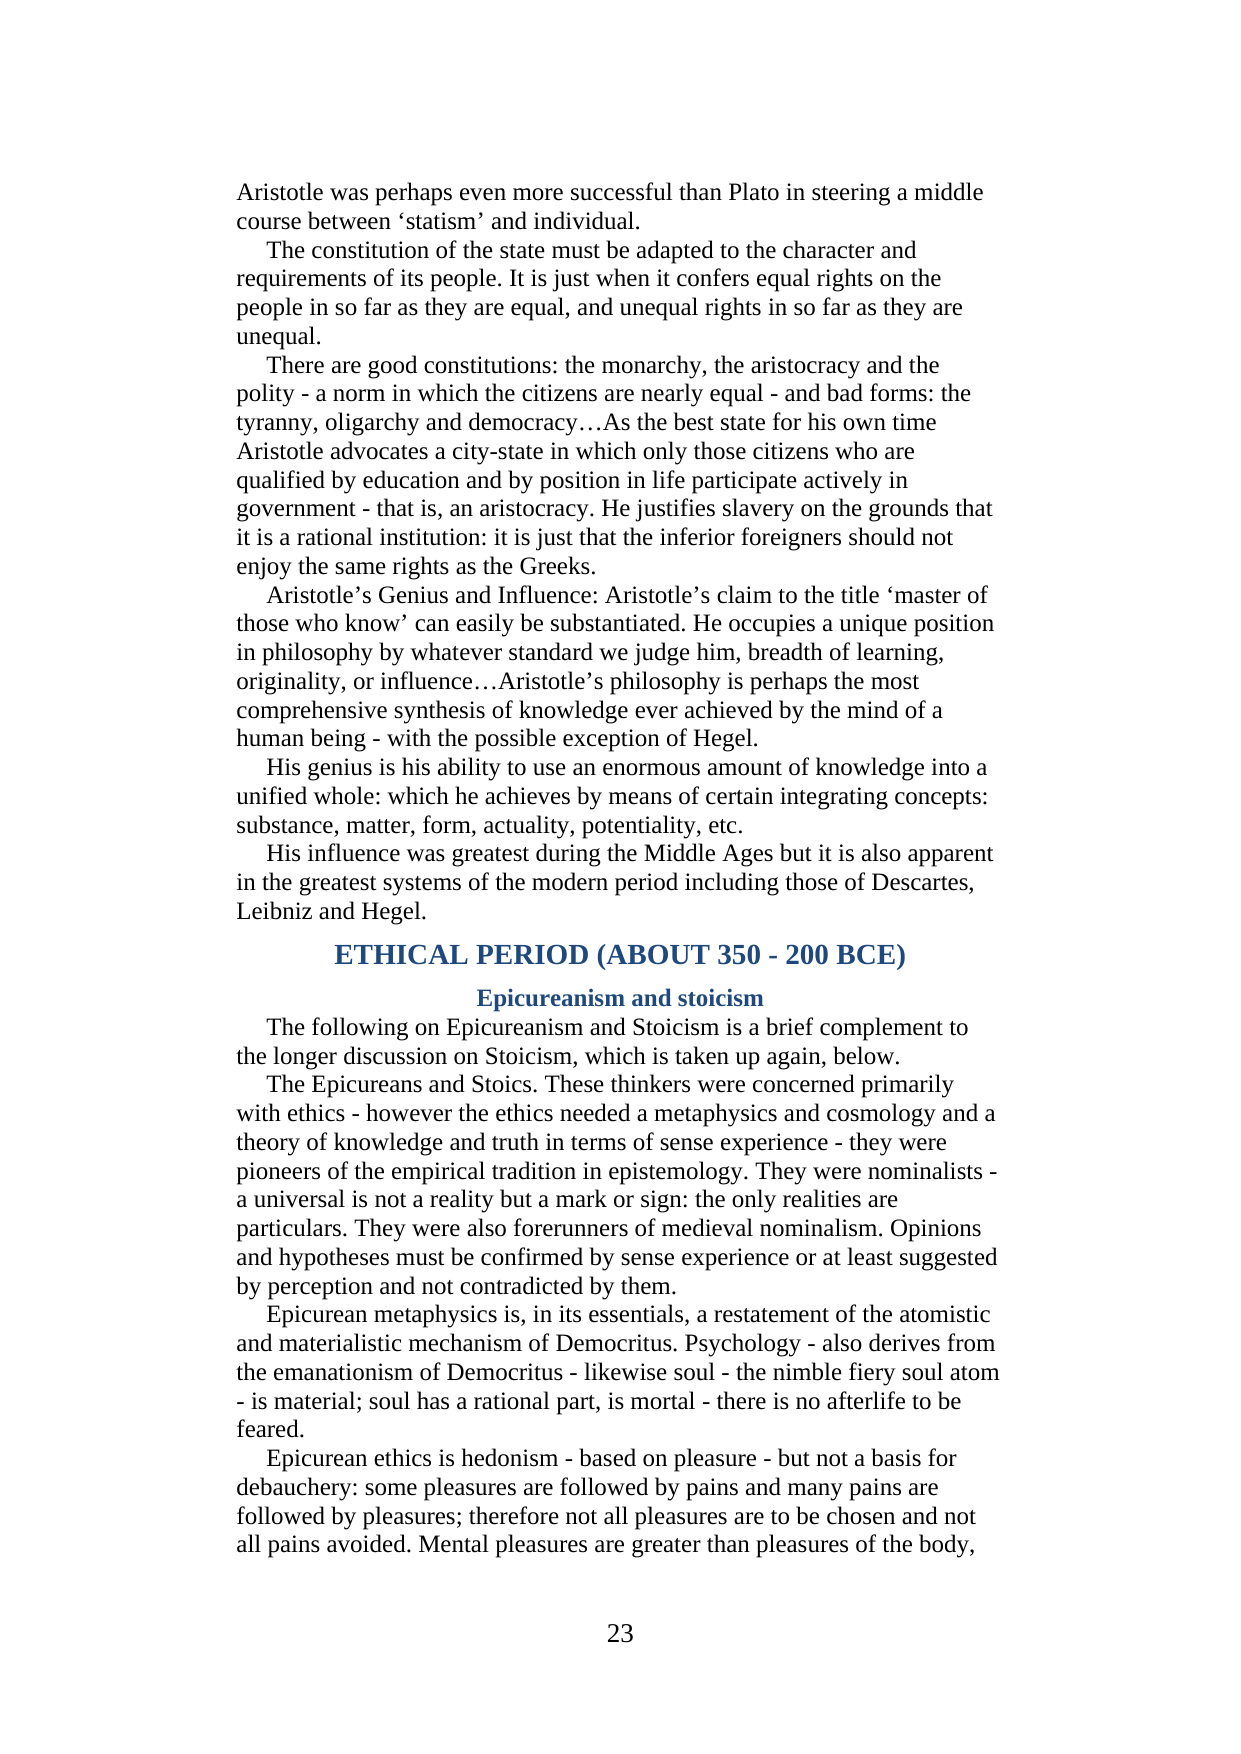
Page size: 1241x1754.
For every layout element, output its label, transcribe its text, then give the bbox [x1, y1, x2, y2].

subtitle Epicureanism and stoicism [236, 983, 1004, 1012]
subtitle ETHICAL PERIOD (ABOUT 350 - 200 BCE) [236, 937, 1004, 971]
text The constitution of the state must be adapted to the character and requirements of its people. It is just when it confers equal rights on the people in so far as they are equal, and unequal rights in so far as they are unequal. [236, 235, 1004, 350]
text His genius is his ability to use an enormous amount of knowledge into a unified whole: which he achieves by means of certain integrating concepts: substance, matter, form, actuality, potentiality, etc. [236, 752, 1004, 838]
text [236, 1443, 1004, 1558]
text There are good constitutions: the monarchy, the aristocracy and the polity - a norm in which the citizens are nearly equal - and bad forms: the tyranny, oligarchy and democracy…As the best state for his own time Aristotle advocates a city-state in which only those citizens who are qualified by education and by position in life participate actively in government - that is, an aristocracy. He justifies slavery on the grounds that it is a rational institution: it is just that the inferior foreigners should not enjoy the same rights as the Greeks. [236, 350, 1004, 580]
text Aristotle’s Genius and Influence: Aristotle’s claim to the title ‘master of those who know’ can easily be substantiated. He occupies a unique position in philosophy by whatever standard we judge him, breadth of learning, originality, or influence…Aristotle’s philosophy is perhaps the most comprehensive synthesis of knowledge ever achieved by the mind of a human being - with the possible exception of Hegel. [236, 580, 1004, 752]
text Epicurean metaphysics is, in its essentials, a restatement of the atomistic and materialistic mechanism of Democritus. Psychology - also derives from the emanationism of Democritus - likewise soul - the nimble fiery soul atom - is material; soul has a rational part, is mortal - there is no afterlife to be feared. [236, 1299, 1004, 1443]
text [236, 177, 1004, 235]
text The following on Epicureanism and Stoicism is a brief complement to the longer discussion on Stoicism, which is taken up again, below. [236, 1012, 1004, 1069]
text His influence was greatest during the Middle Ages but it is also apparent in the greatest systems of the modern period including those of Descartes, Leibniz and Hegel. [236, 838, 1004, 925]
text The Epicureans and Stoics. These thinkers were concerned primarily with ethics - however the ethics needed a metaphysics and cosmology and a theory of knowledge and truth in terms of sense experience - they were pioneers of the empirical tradition in epistemology. They were nominalists - a universal is not a reality but a mark or sign: the only realities are particulars. They were also forerunners of medieval nominalism. Opinions and hypotheses must be confirmed by sense experience or at least suggested by perception and not contradicted by them. [236, 1069, 1004, 1299]
